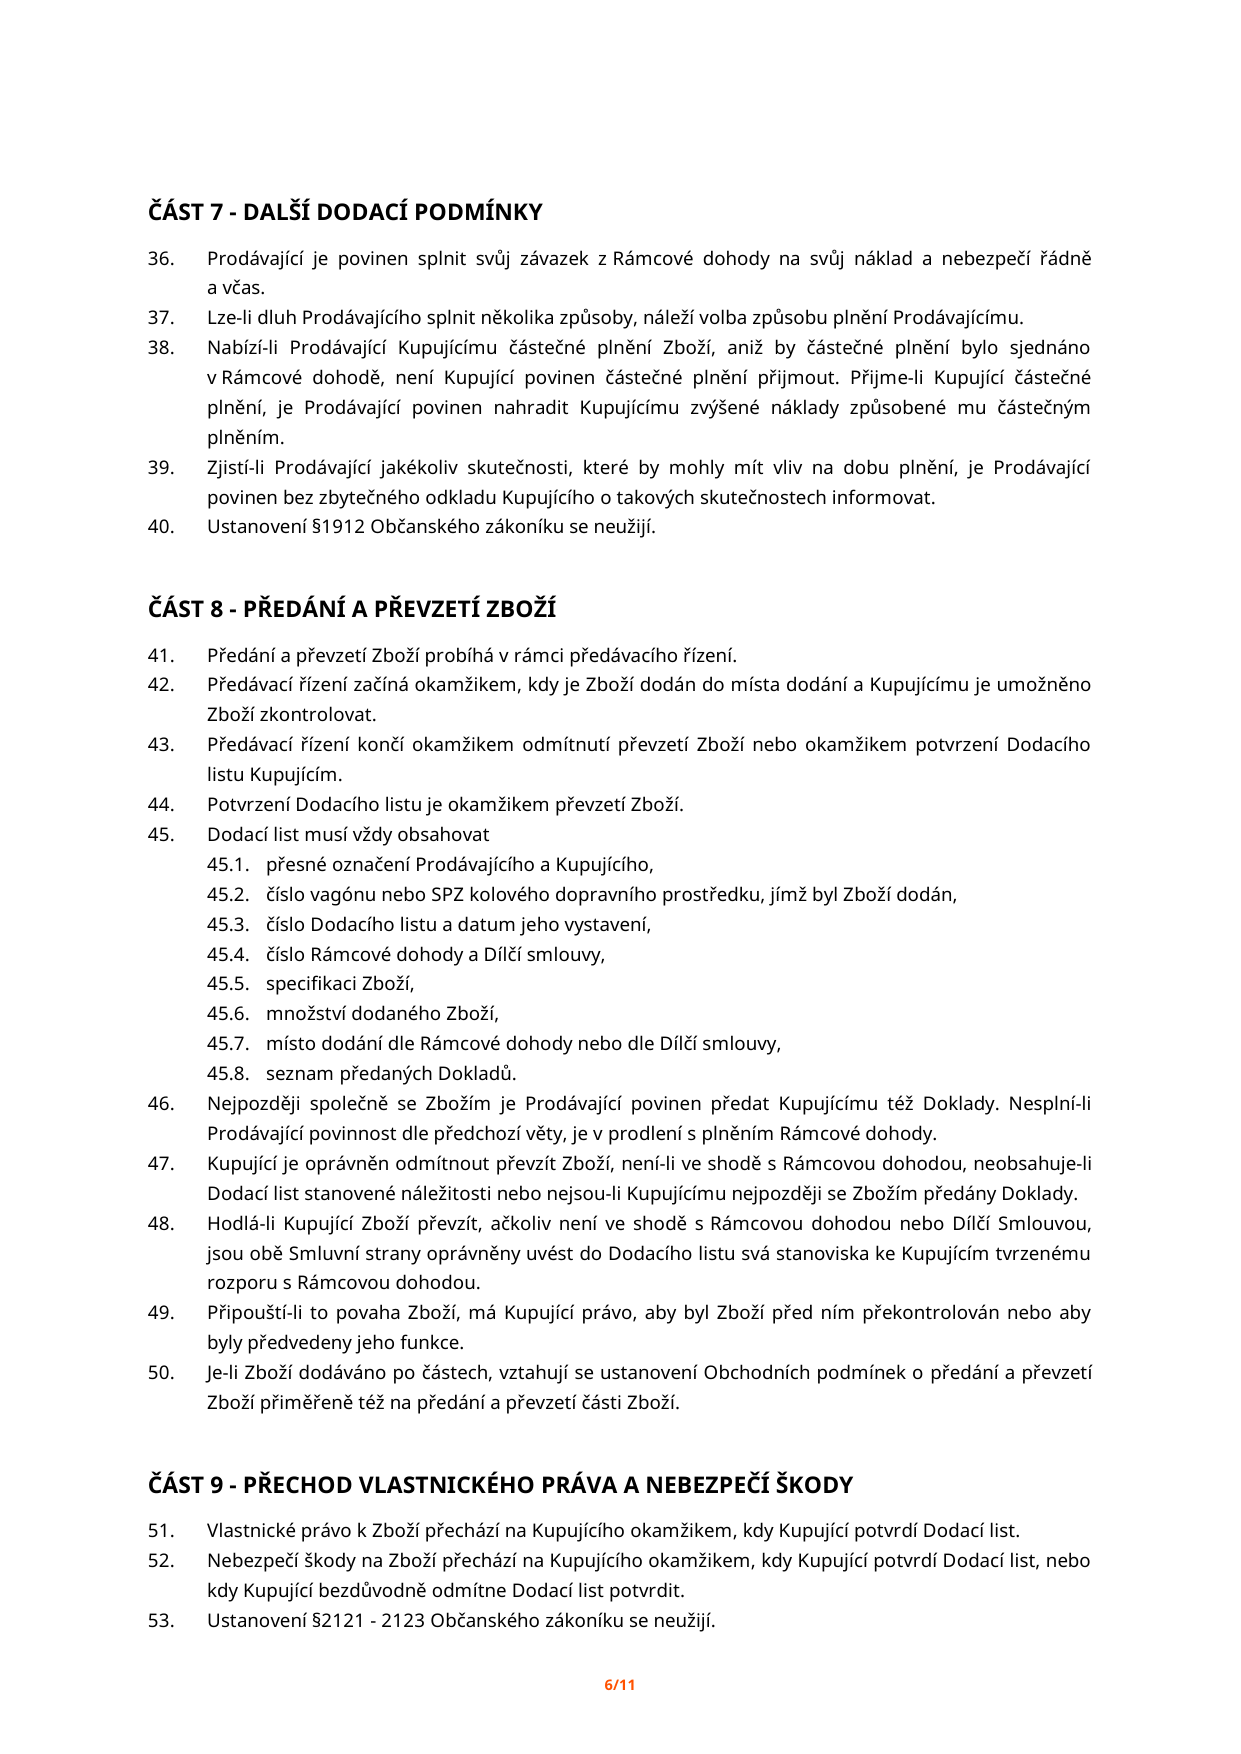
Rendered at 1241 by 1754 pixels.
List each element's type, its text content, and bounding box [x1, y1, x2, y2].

subtitle PŘEDÁNÍ A PŘEVZETÍ ZBOŽÍ [148, 593, 1092, 624]
list Lze-li dluh Prodávajícího splnit několika způsoby, náleží volba způsobu plnění Prodávajícímu. [148, 304, 1092, 330]
subtitle DALŠÍ DODACÍ PODMÍNKY [148, 196, 1092, 227]
list místo dodání dle Rámcové dohody nebo dle Dílčí smlouvy, [207, 1030, 1092, 1056]
list Ustanovení §2121 - 2123 Občanského zákoníku se neužijí. [148, 1607, 1092, 1633]
subtitle PŘECHOD VLASTNICKÉHO PRÁVA A NEBEZPEČÍ ŠKODY [148, 1469, 1092, 1500]
list Je-li Zboží dodáváno po částech, vztahují se ustanovení Obchodních podmínek o předání a převzetí Zboží přiměřeně též na předání a převzetí části Zboží. [148, 1359, 1092, 1415]
list Nebezpečí škody na Zboží přechází na Kupujícího okamžikem, kdy Kupující potvrdí Dodací list, nebo kdy Kupující bezdůvodně odmítne Dodací list potvrdit. [148, 1547, 1092, 1603]
list Potvrzení Dodacího listu je okamžikem převzetí Zboží. [148, 791, 1092, 817]
list specifikaci Zboží, [207, 970, 1092, 996]
list Předávací řízení začíná okamžikem, kdy je Zboží dodán do místa dodání a Kupujícímu je umožněno Zboží zkontrolovat. [148, 671, 1092, 727]
list Ustanovení §1912 Občanského zákoníku se neužijí. [148, 513, 1092, 539]
list číslo vagónu nebo SPZ kolového dopravního prostředku, jímž byl Zboží dodán, [207, 881, 1092, 907]
list Kupující je oprávněn odmítnout převzít Zboží, není-li ve shodě s Rámcovou dohodou, neobsahuje-li Dodací list stanovené náležitosti nebo nejsou-li Kupujícímu nejpozději se Zbožím předány Doklady. [148, 1150, 1092, 1206]
list Vlastnické právo k Zboží přechází na Kupujícího okamžikem, kdy Kupující potvrdí Dodací list. [148, 1517, 1092, 1543]
list Předávací řízení končí okamžikem odmítnutí převzetí Zboží nebo okamžikem potvrzení Dodacího listu Kupujícím. [148, 731, 1092, 787]
list Dodací list musí vždy obsahovat [148, 821, 1092, 847]
list Prodávající je povinen splnit svůj závazek z Rámcové dohody na svůj náklad a nebezpečí řádně a včas. [148, 244, 1092, 300]
list Hodlá-li Kupující Zboží převzít, ačkoliv není ve shodě s Rámcovou dohodou nebo Dílčí Smlouvou, jsou obě Smluvní strany oprávněny uvést do Dodacího listu svá stanoviska ke Kupujícím tvrzenému rozporu s Rámcovou dohodou. [148, 1209, 1092, 1295]
list Nabízí-li Prodávající Kupujícímu částečné plnění Zboží, aniž by částečné plnění bylo sjednáno v Rámcové dohodě, není Kupující povinen částečné plnění přijmout. Přijme-li Kupující částečné plnění, je Prodávající povinen nahradit Kupujícímu zvýšené náklady způsobené mu částečným plněním. [148, 334, 1092, 450]
list Předání a převzetí Zboží probíhá v rámci předávacího řízení. [148, 641, 1092, 667]
list seznam předaných Dokladů. [207, 1060, 1092, 1086]
list množství dodaného Zboží, [207, 1000, 1092, 1026]
list Nejpozději společně se Zbožím je Prodávající povinen předat Kupujícímu též Doklady. Nesplní-li Prodávající povinnost dle předchozí věty, je v prodlení s plněním Rámcové dohody. [148, 1090, 1092, 1146]
list číslo Dodacího listu a datum jeho vystavení, [207, 911, 1092, 937]
list Zjistí-li Prodávající jakékoliv skutečnosti, které by mohly mít vliv na dobu plnění, je Prodávající povinen bez zbytečného odkladu Kupujícího o takových skutečnostech informovat. [148, 454, 1092, 509]
list číslo Rámcové dohody a Dílčí smlouvy, [207, 940, 1092, 966]
list přesné označení Prodávajícího a Kupujícího, [207, 851, 1092, 877]
list Připouští-li to povaha Zboží, má Kupující právo, aby byl Zboží před ním překontrolován nebo aby byly předvedeny jeho funkce. [148, 1299, 1092, 1355]
